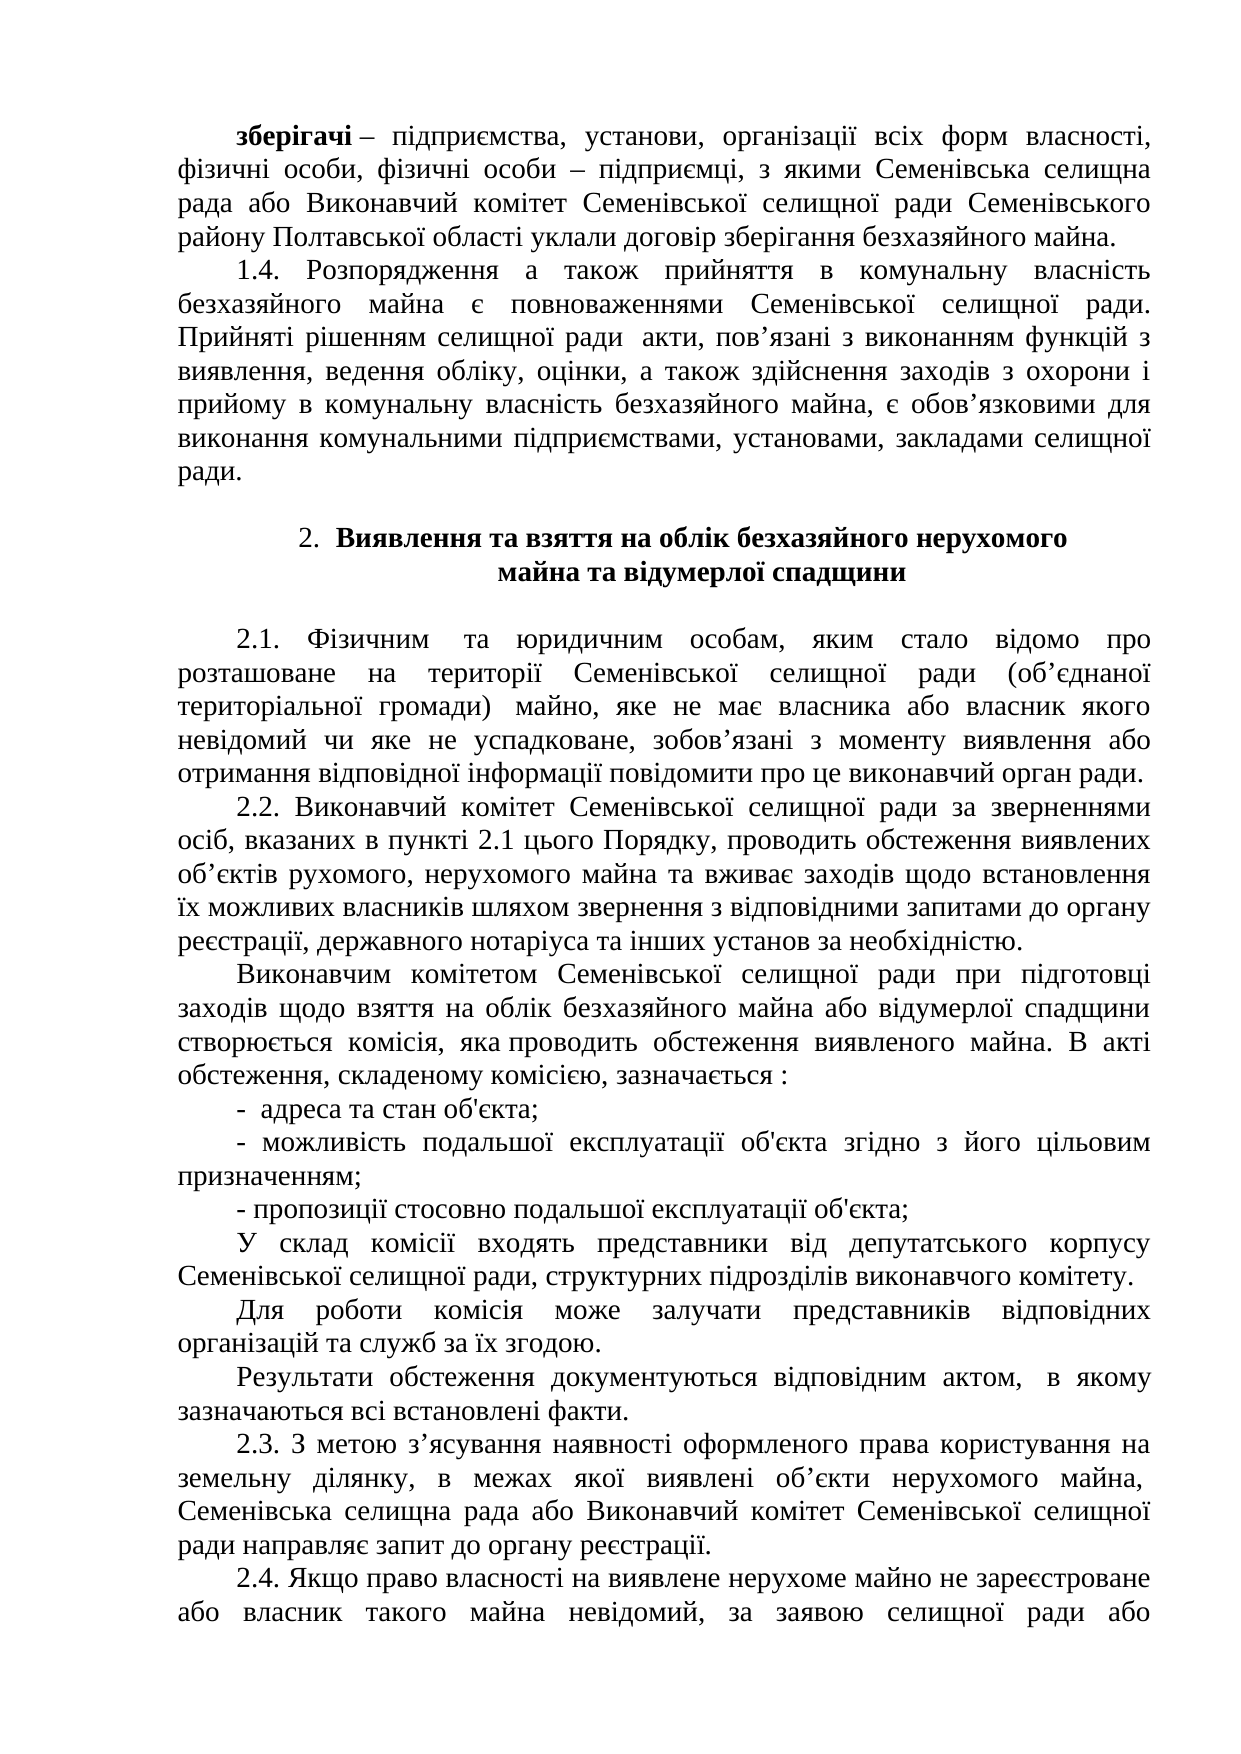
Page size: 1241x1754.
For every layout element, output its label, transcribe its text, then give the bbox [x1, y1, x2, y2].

text 2.1. Фізичним та юридичним особам, яким стало відомо про розташоване на території Семенівської селищної ради (об’єднаної територіальної громади) майно, яке не має власника або власник якого невідомий чи яке не успадковане, зобов’язані з моменту виявлення або отримання відповідної інформації повідомити про це виконавчий орган ради. [177, 621, 1152, 789]
text - адреса та стан об'єкта; [177, 1091, 1152, 1124]
list Виявлення та взяття на облік безхазяйного нерухомого [215, 521, 1152, 554]
text Результати обстеження документуються відповідним актом, в якому зазначаються всі встановлені факти. [177, 1359, 1152, 1426]
text Виконавчим комітетом Семенівської селищної ради при підготовці заходів щодо взяття на облік безхазяйного майна або відумерлої спадщини створюється комісія, яка проводить обстеження виявленого майна. В акті обстеження, складеному комісією, зазначається : [177, 957, 1152, 1091]
text майна та відумерлої спадщини [252, 554, 1152, 588]
text зберігачі – підприємства, установи, організації всіх форм власності, фізичні особи, фізичні особи – підприємці, з якими Семенівська селищна рада або Виконавчий комітет Семенівської селищної ради Семенівського району Полтавської області уклали договір зберігання безхазяйного майна. [177, 118, 1152, 252]
text - можливість подальшої експлуатації об'єкта згідно з його цільовим призначенням; [177, 1124, 1152, 1191]
text 2.2. Виконавчий комітет Семенівської селищної ради за зверненнями осіб, вказаних в пункті 2.1 цього Порядку, проводить обстеження виявлених об’єктів рухомого, нерухомого майна та вживає заходів щодо встановлення їх можливих власників шляхом звернення з відповідними запитами до органу реєстрації, державного нотаріуса та інших установ за необхідністю. [177, 789, 1152, 957]
text Для роботи комісія може залучати представників відповідних організацій та служб за їх згодою. [177, 1292, 1152, 1359]
text 1.4. Розпорядження а також прийняття в комунальну власність безхазяйного майна є повноваженнями Семенівської селищної ради. Прийняті рішенням селищної ради акти, пов’язані з виконанням функцій з виявлення, ведення обліку, оцінки, а також здійснення заходів з охорони і прийому в комунальну власність безхазяйного майна, є обов’язковими для виконання комунальними підприємствами, установами, закладами селищної ради. [177, 252, 1152, 487]
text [177, 1560, 1152, 1627]
text - пропозиції стосовно подальшої експлуатації об'єкта; [177, 1191, 1152, 1225]
text У склад комісії входять представники від депутатського корпусу Семенівської селищної ради, структурних підрозділів виконавчого комітету. [177, 1225, 1152, 1292]
text 2.3. З метою з’ясування наявності оформленого права користування на земельну ділянку, в межах якої виявлені об’єкти нерухомого майна, Семенівська селищна рада або Виконавчий комітет Семенівської селищної ради направляє запит до органу реєстрації. [177, 1426, 1152, 1560]
